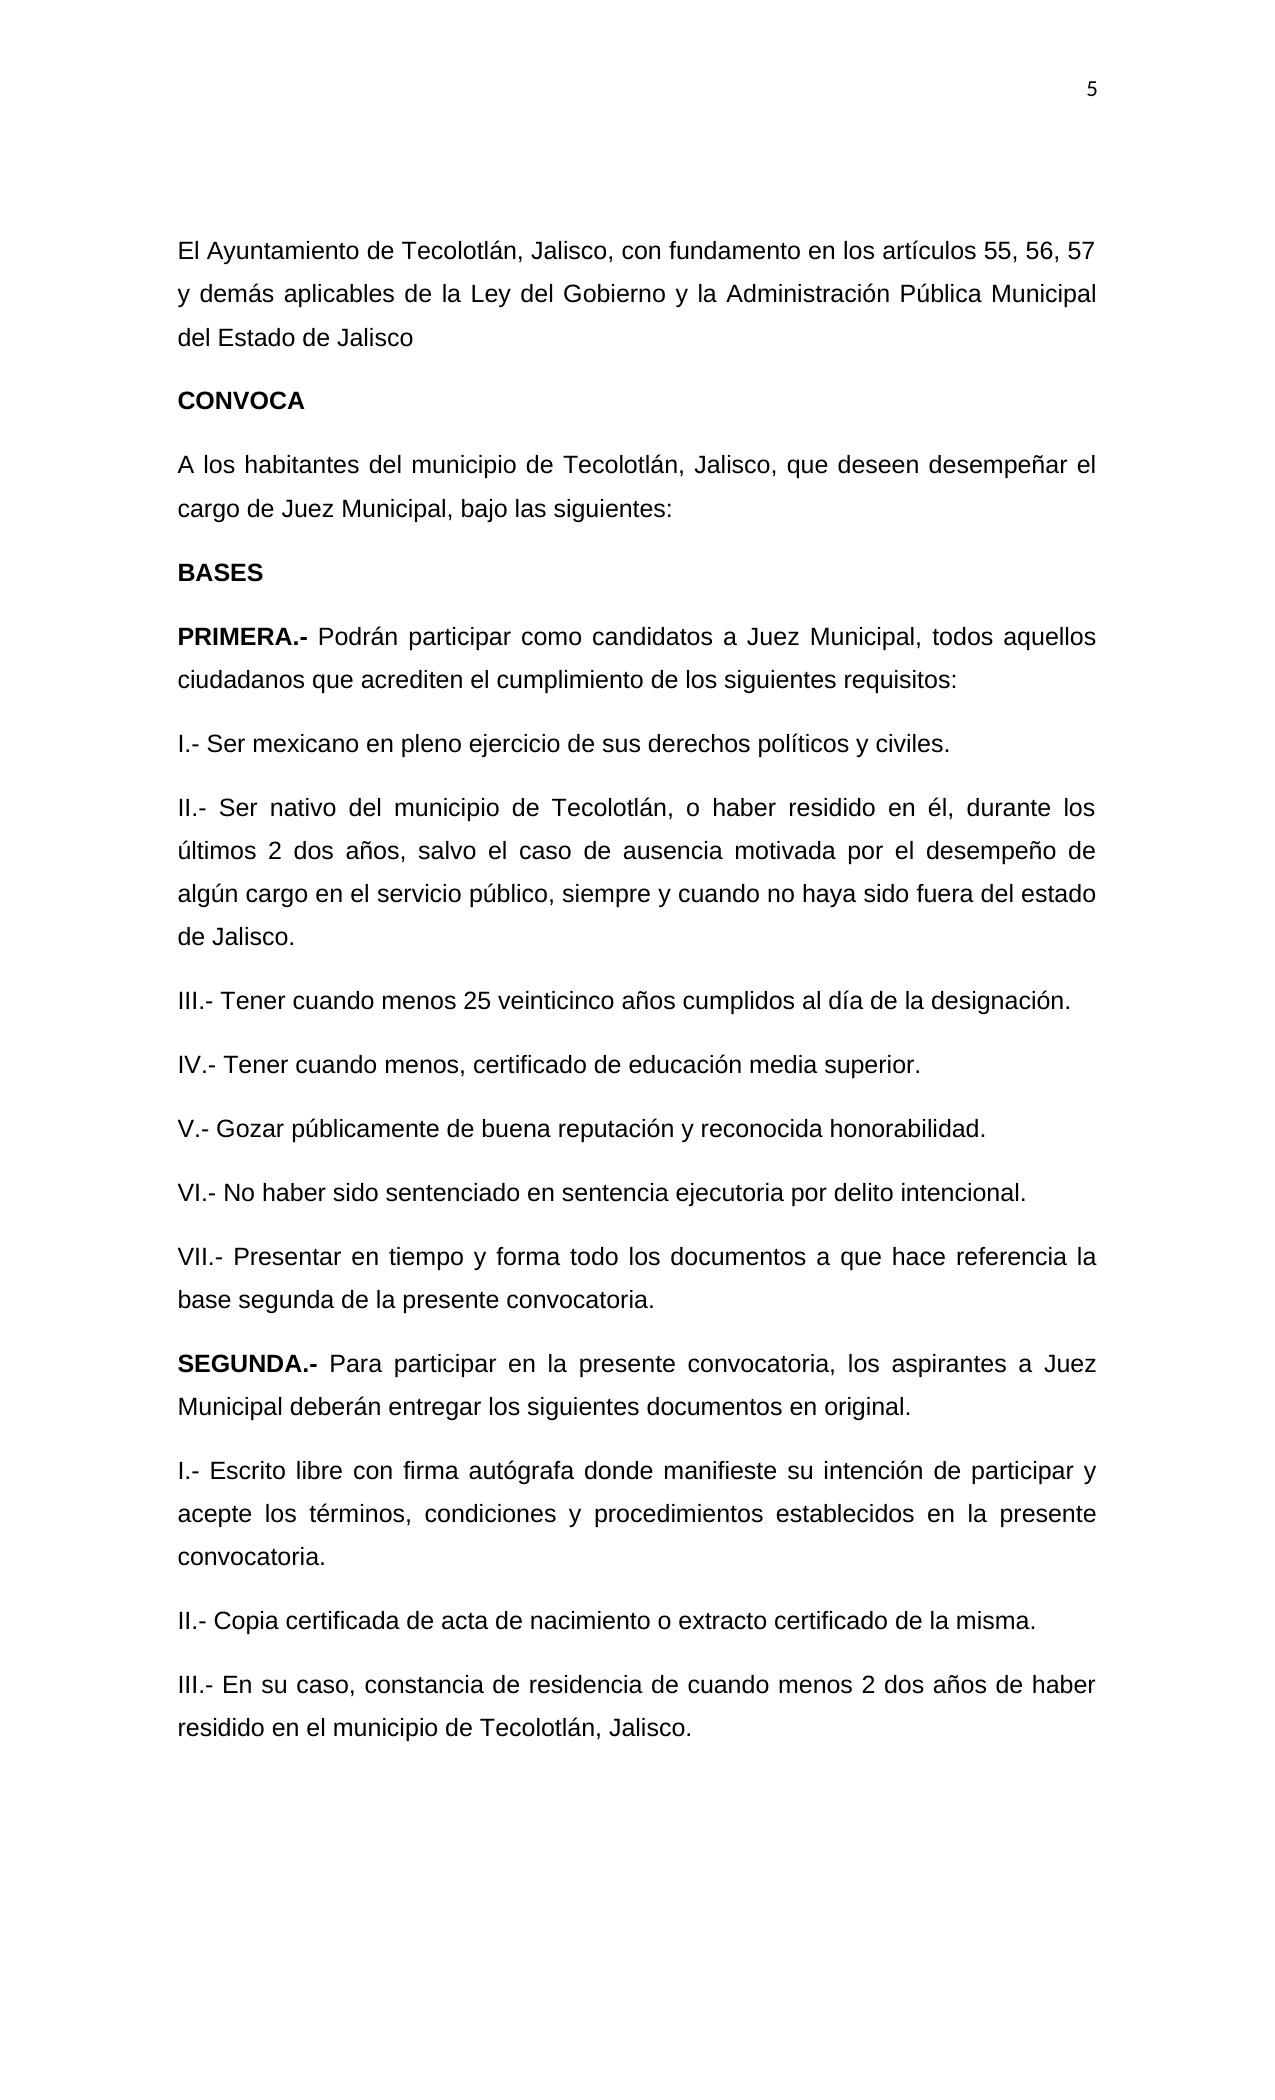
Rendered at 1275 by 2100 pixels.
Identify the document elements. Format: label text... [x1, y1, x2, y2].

text CONVOCA [177, 386, 1098, 415]
text PRIMERA.- Podrán participar como candidatos a Juez Municipal, todos aquellos ciudadanos que acrediten el cumplimiento de los siguientes requisitos: [177, 621, 1098, 693]
text II.- Ser nativo del municipio de Tecolotlán, o haber residido en él, durante los últimos 2 dos años, salvo el caso de ausencia motivada por el desempeño de algún cargo en el servicio público, siempre y cuando no haya sido fuera del estado de Jalisco. [177, 792, 1098, 951]
text SEGUNDA.- Para participar en la presente convocatoria, los aspirantes a Juez Municipal deberán entregar los siguientes documentos en original. [177, 1349, 1098, 1421]
text A los habitantes del municipio de Tecolotlán, Jalisco, que deseen desempeñar el cargo de Juez Municipal, bajo las siguientes: [177, 450, 1098, 522]
text I.- Ser mexicano en pleno ejercicio de sus derechos políticos y civiles. [177, 728, 1098, 757]
text V.- Gozar públicamente de buena reputación y reconocida honorabilidad. [177, 1114, 1098, 1142]
text VII.- Presentar en tiempo y forma todo los documentos a que hace referencia la base segunda de la presente convocatoria. [177, 1242, 1098, 1313]
text II.- Copia certificada de acta de nacimiento o extracto certificado de la misma. [177, 1606, 1098, 1635]
text El Ayuntamiento de Tecolotlán, Jalisco, con fundamento en los artículos 55, 56, 57 y demás aplicables de la Ley del Gobierno y la Administración Pública Municipal del Estado de Jalisco [177, 236, 1098, 351]
text IV.- Tener cuando menos, certificado de educación media superior. [177, 1050, 1098, 1078]
text VI.- No haber sido sentenciado en sentencia ejecutoria por delito intencional. [177, 1178, 1098, 1206]
text III.- En su caso, constancia de residencia de cuando menos 2 dos años de haber residido en el municipio de Tecolotlán, Jalisco. [177, 1670, 1098, 1742]
text III.- Tener cuando menos 25 veinticinco años cumplidos al día de la designación. [177, 986, 1098, 1014]
text BASES [177, 557, 1098, 586]
text I.- Escrito libre con firma autógrafa donde manifieste su intención de participar y acepte los términos, condiciones y procedimientos establecidos en la presente convocatoria. [177, 1456, 1098, 1571]
